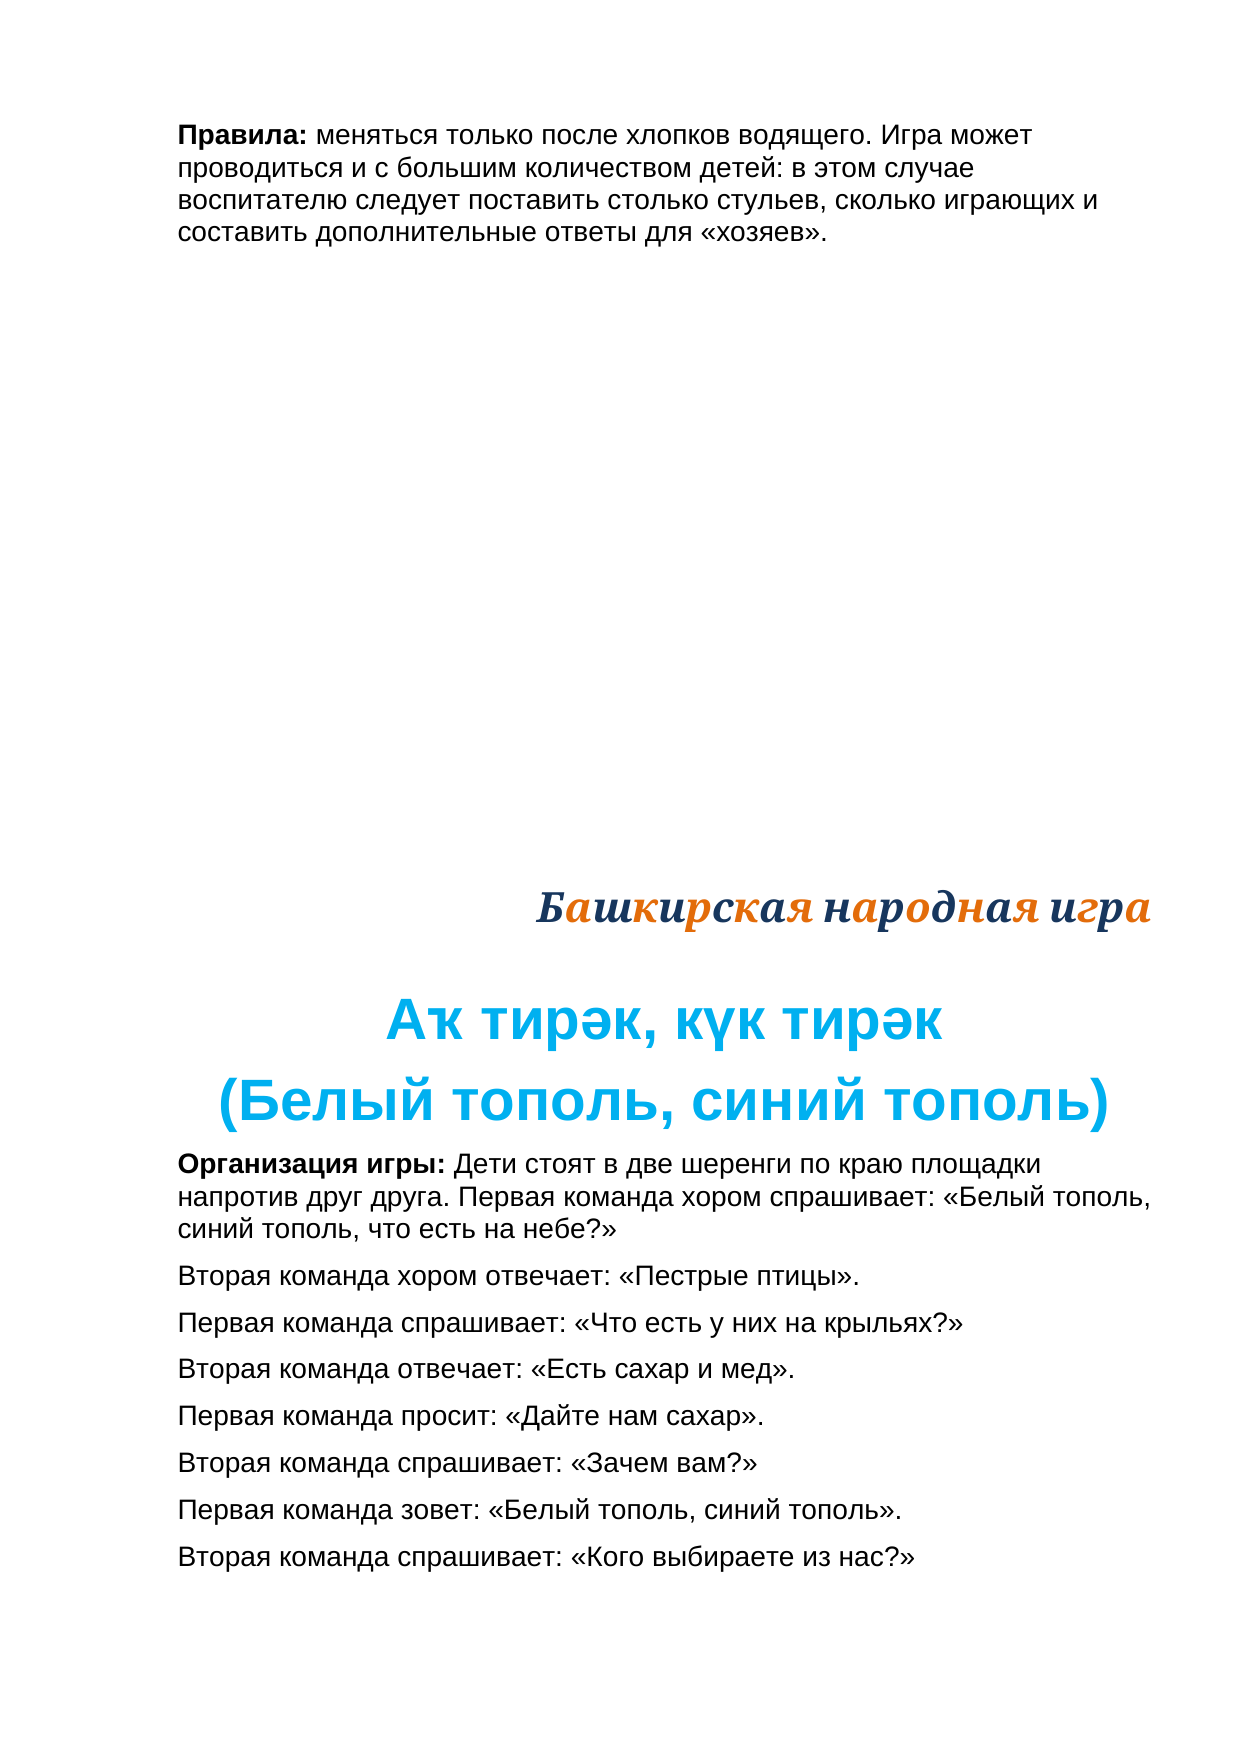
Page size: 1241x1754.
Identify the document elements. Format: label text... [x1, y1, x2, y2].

text Организация игры: Дети стоят в две шеренги по краю площадки напротив друг друга. Первая команда хором спрашивает: «Белый тополь, синий тополь, что есть на небе?» [177, 1147, 1152, 1244]
text Вторая команда отвечает: «Есть сахар и мед». [177, 1352, 1152, 1385]
text Первая команда спрашивает: «Что есть у них на крыльях?» [177, 1306, 1152, 1338]
text Правила: меняться только после хлопков водящего. Игра может проводиться и с большим количеством детей: в этом случае воспитателю следует поставить столько стульев, сколько играющих и составить дополнительные ответы для «хозяев». [177, 118, 1152, 248]
text (Белый тополь, синий тополь) [177, 1066, 1152, 1133]
text Вторая команда спрашивает: «Зачем вам?» [177, 1446, 1152, 1478]
text Вторая команда хором отвечает: «Пестрые птицы». [177, 1259, 1152, 1291]
text Первая команда зовет: «Белый тополь, синий тополь». [177, 1493, 1152, 1525]
text Вторая команда спрашивает: «Кого выбираете из нас?» [177, 1539, 1152, 1572]
text Аҡ тирәк, күк тирәк [177, 984, 1152, 1051]
text Первая команда просит: «Дайте нам сахар». [177, 1399, 1152, 1432]
text Башкирская народная игра [177, 885, 1152, 933]
